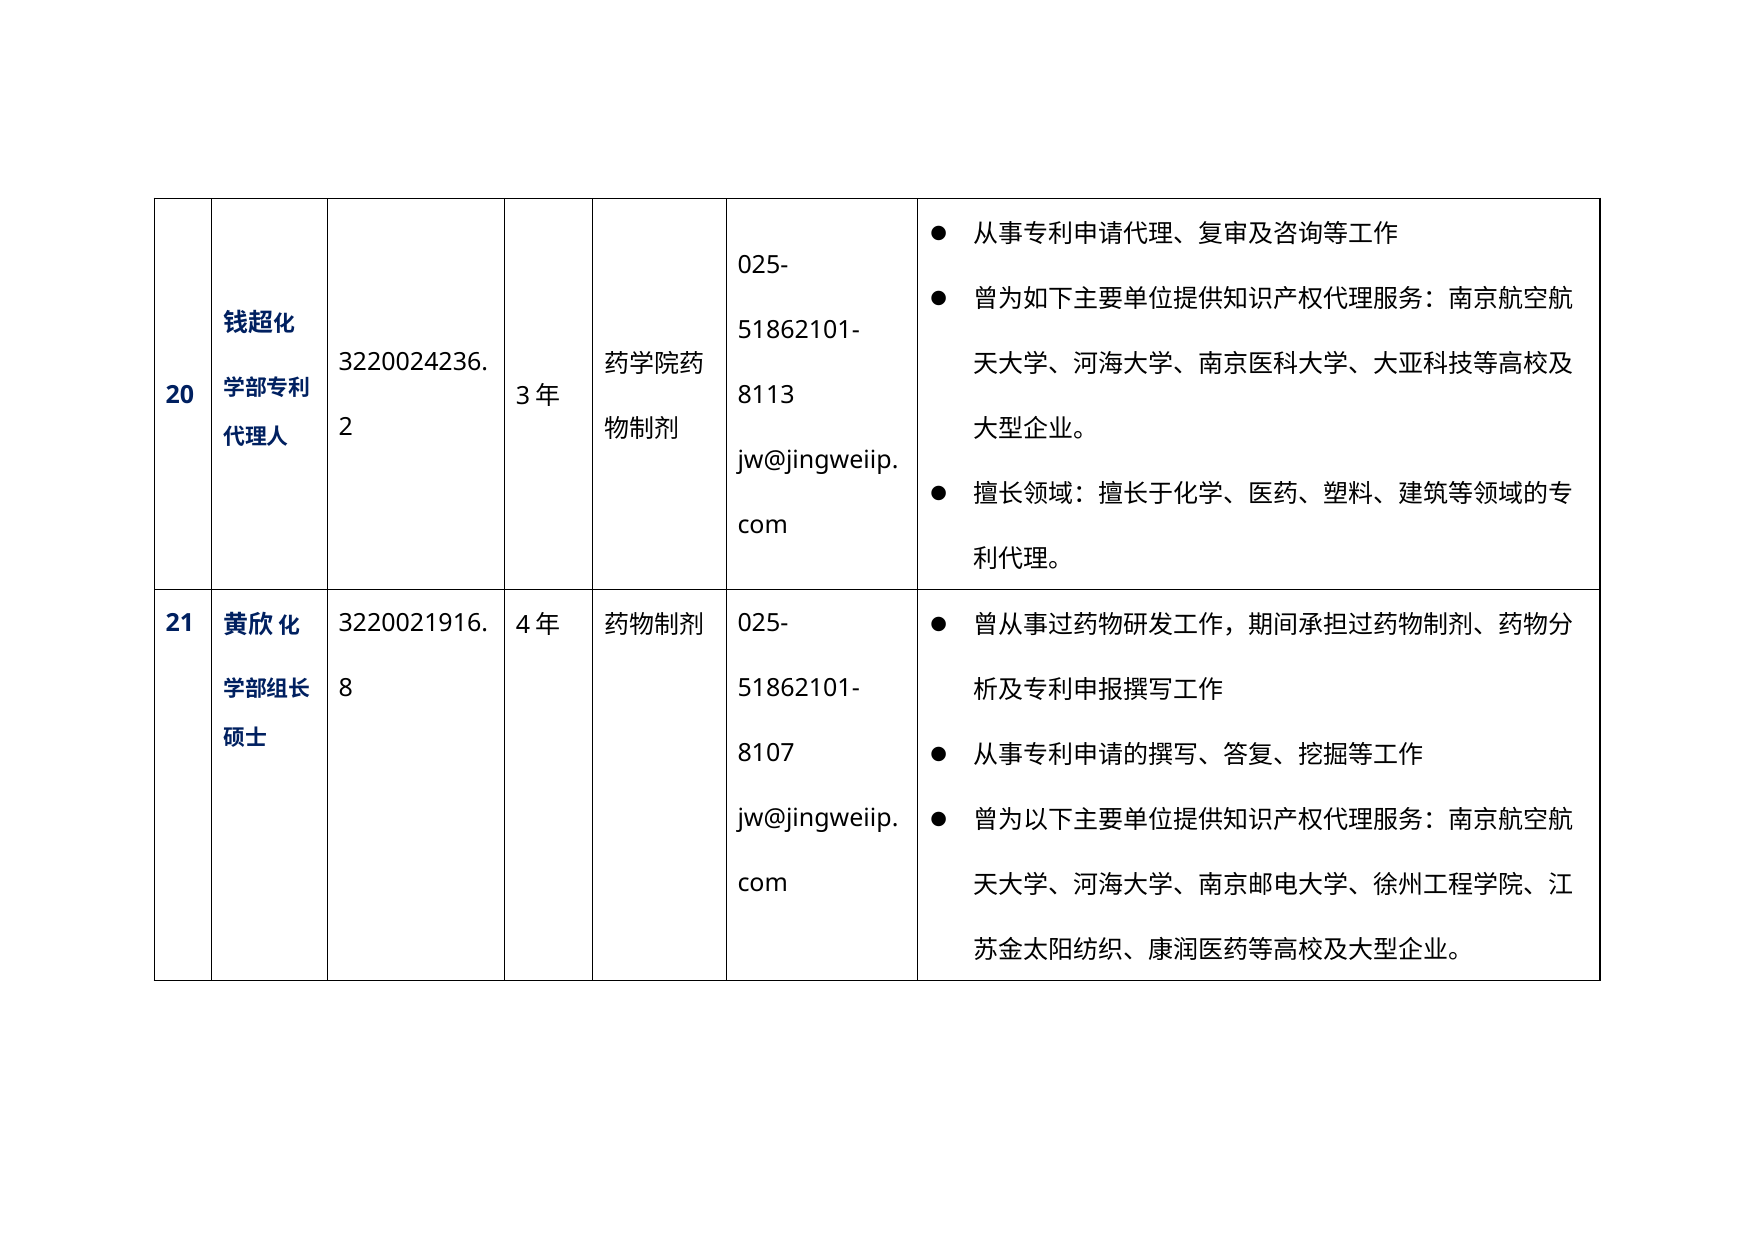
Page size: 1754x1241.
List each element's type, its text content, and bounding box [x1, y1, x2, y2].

table_cell 药物制剂 [593, 590, 726, 980]
table_cell 钱超化学部专利代理人 [212, 199, 327, 589]
table_cell 21 [155, 590, 211, 980]
table_cell 3220021916.8 [328, 590, 504, 980]
table_cell 药学院药物制剂 [593, 199, 726, 589]
table_cell 20 [155, 199, 211, 589]
table_cell 黄欣 化学部组长 硕士 [212, 590, 327, 980]
table_cell 025-51862101-8113 jw@jingweiip.com [727, 199, 917, 589]
table_cell 3年 [505, 199, 592, 589]
table_cell 3220024236.2 [328, 199, 504, 589]
table_cell 从事专利申请代理、复审及咨询等工作 曾为如下主要单位提供知识产权代理服务：南京航空航天大学、河海大学、南京医科大学、大亚科技等高校及大型企业。 擅长领域：擅长于化学、医药、塑料、建筑等领域的专利代理。 [918, 199, 1599, 589]
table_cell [918, 590, 1599, 980]
table_cell 4年 [505, 590, 592, 980]
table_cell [727, 590, 917, 980]
